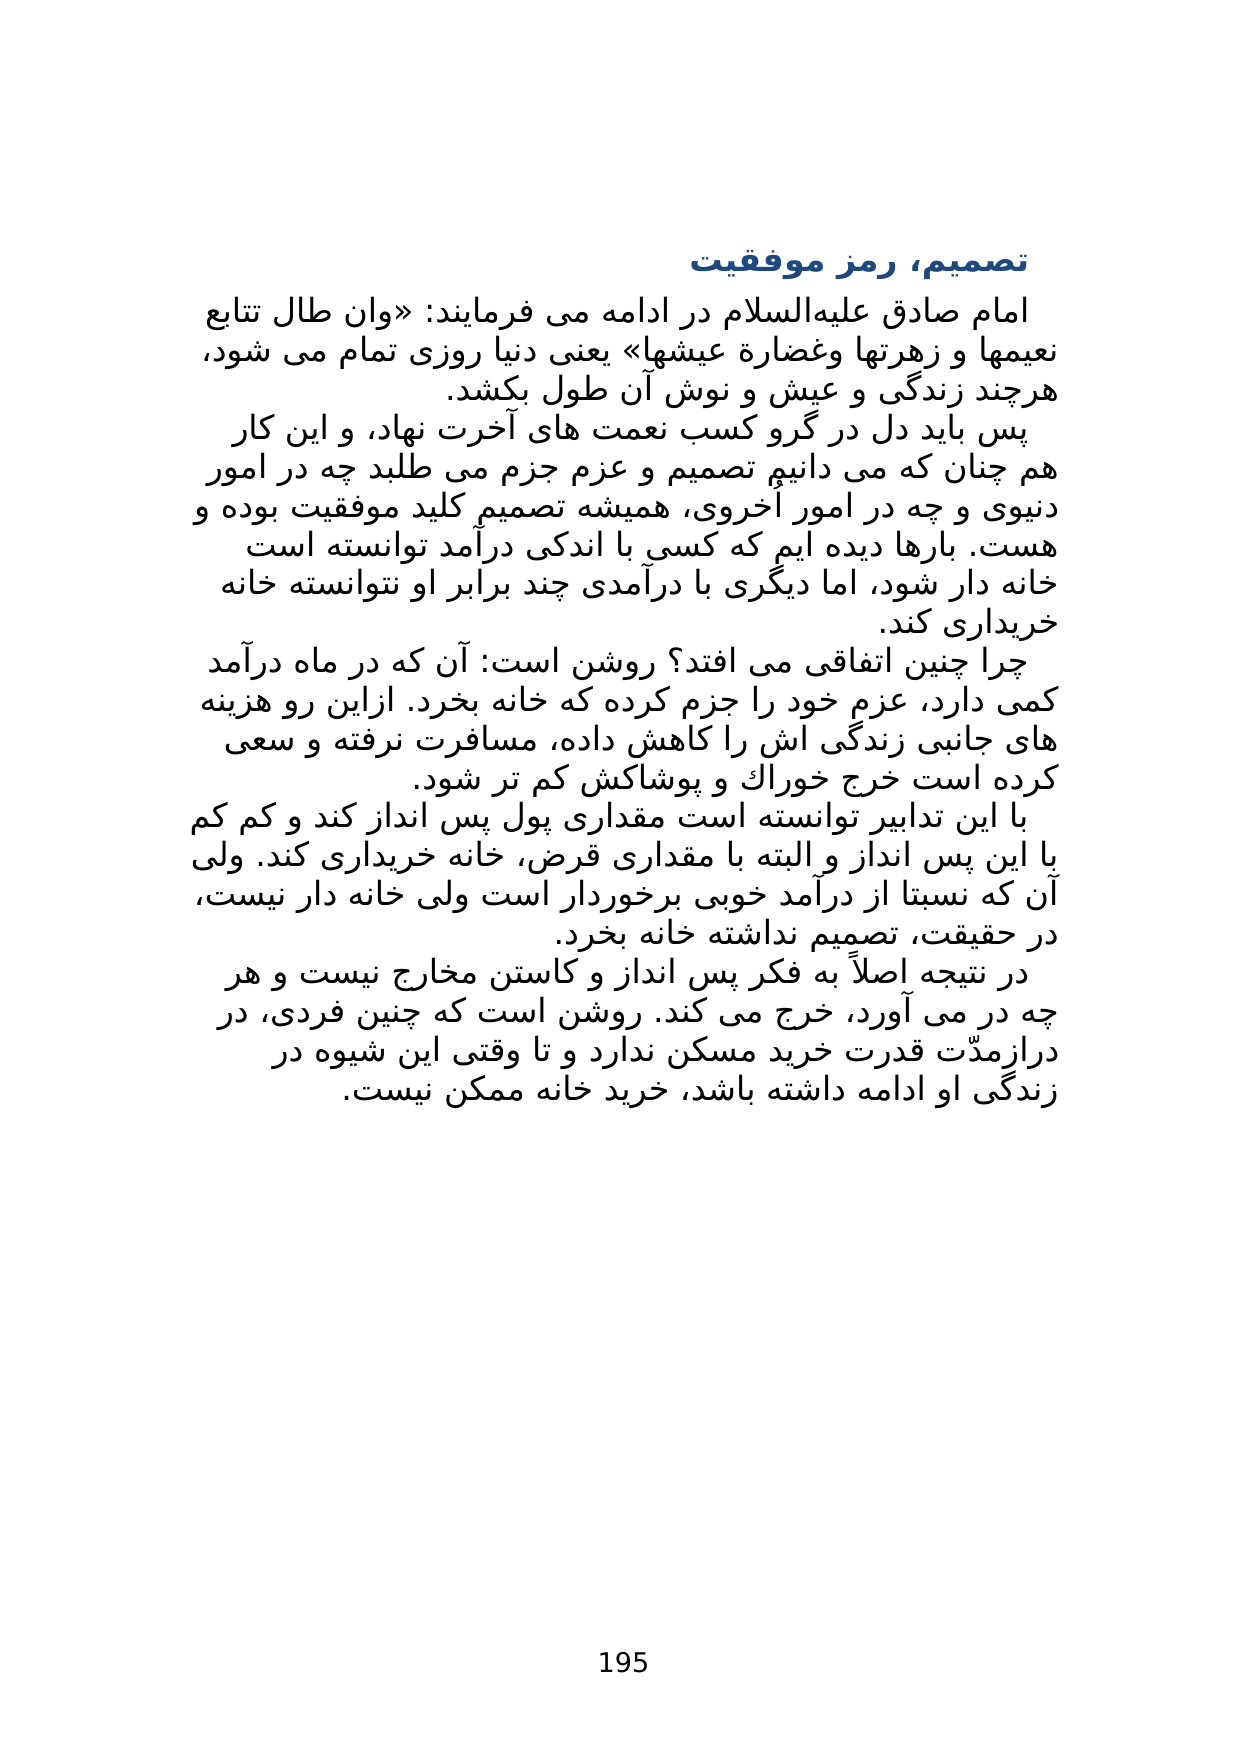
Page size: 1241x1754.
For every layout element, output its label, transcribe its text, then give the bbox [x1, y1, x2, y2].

text پس بايد دل در گرو كسب نعمت هاى آخرت نهاد، و اين كار هم چنان كه مى دانيم تصميم و عزم جزم مى طلبد چه در امور دنيوى و چه در امور اُخروى، هميشه تصميم كليد موفقيت بوده و هست. بارها ديده ايم كه كسى با اندكى درآمد توانسته است خانه دار شود، اما ديگرى با درآمدى چند برابر او نتوانسته خانه خريدارى كند. [187, 408, 1059, 642]
subtitle تصميم، رمز موفقيت [187, 241, 1059, 279]
text در نتيجه اصلاً به فكر پس انداز و كاستن مخارج نيست و هر چه در مى آورد، خرج مى كند. روشن است كه چنين فردى، در درازمدّت قدرت خريد مسكن ندارد و تا وقتى اين شيوه در زندگى او ادامه داشته باشد، خريد خانه ممكن نيست. [187, 952, 1059, 1108]
text چرا چنين اتفاقى مى افتد؟ روشن است: آن كه در ماه درآمد كمى دارد، عزم خود را جزم كرده كه خانه بخرد. ازاين رو هزينه هاى جانبى زندگى اش را كاهش داده، مسافرت نرفته و سعى كرده است خرج خوراك و پوشاكش كم تر شود. [187, 642, 1059, 797]
text امام صادق عليه‌السلام در ادامه مى فرمايند: «وان طال تتابع نعيمها و زهرتها وغضارة عيشها» يعنى دنيا روزى تمام مى شود، هرچند زندگى و عيش و نوش آن طول بكشد. [187, 292, 1059, 408]
text با اين تدابير توانسته است مقدارى پول پس انداز كند و كم كم با اين پس انداز و البته با مقدارى قرض، خانه خريدارى كند. ولى آن كه نسبتا از درآمد خوبى برخوردار است ولى خانه دار نيست، در حقيقت، تصميم نداشته خانه بخرد. [187, 797, 1059, 952]
